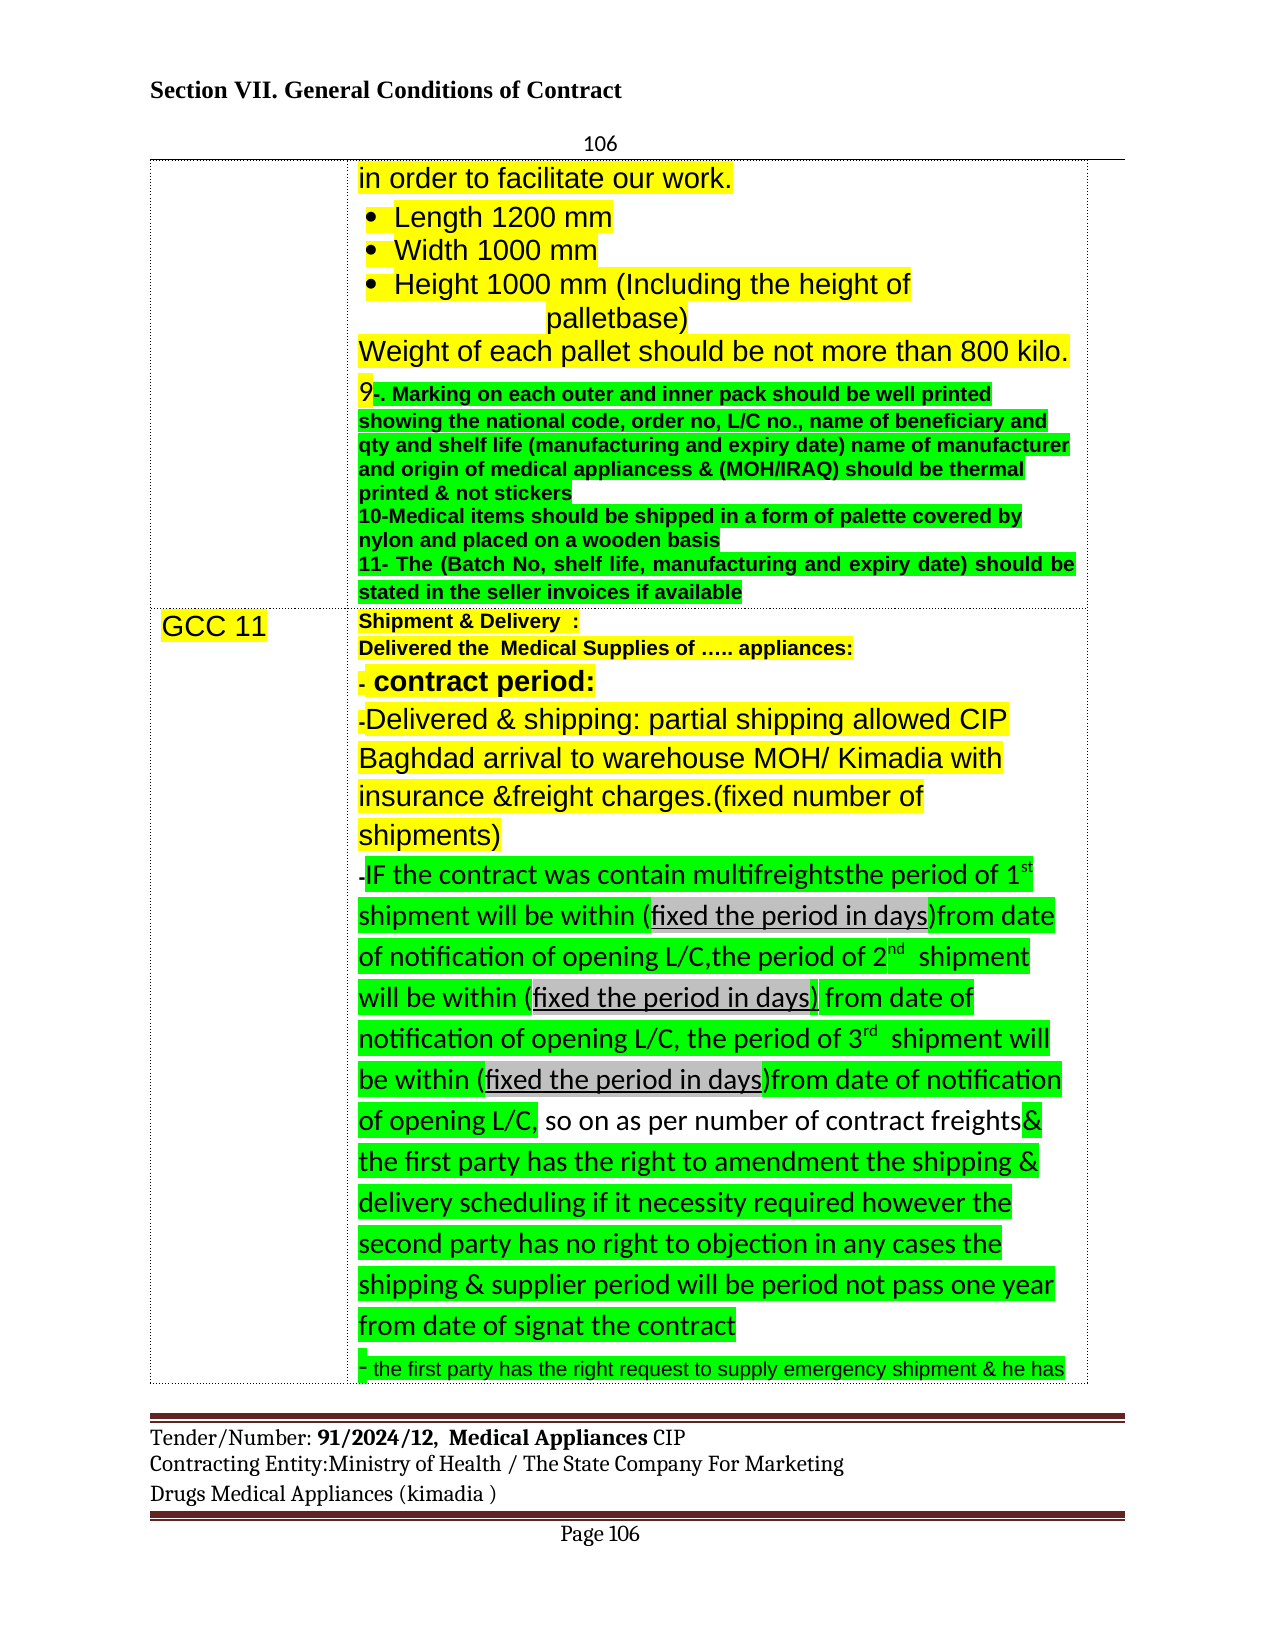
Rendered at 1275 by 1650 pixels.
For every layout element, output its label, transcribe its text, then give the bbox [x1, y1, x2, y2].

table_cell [347, 608, 1088, 1383]
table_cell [150, 160, 347, 608]
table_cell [347, 160, 1088, 608]
table_cell GCC 11 [150, 608, 347, 1383]
